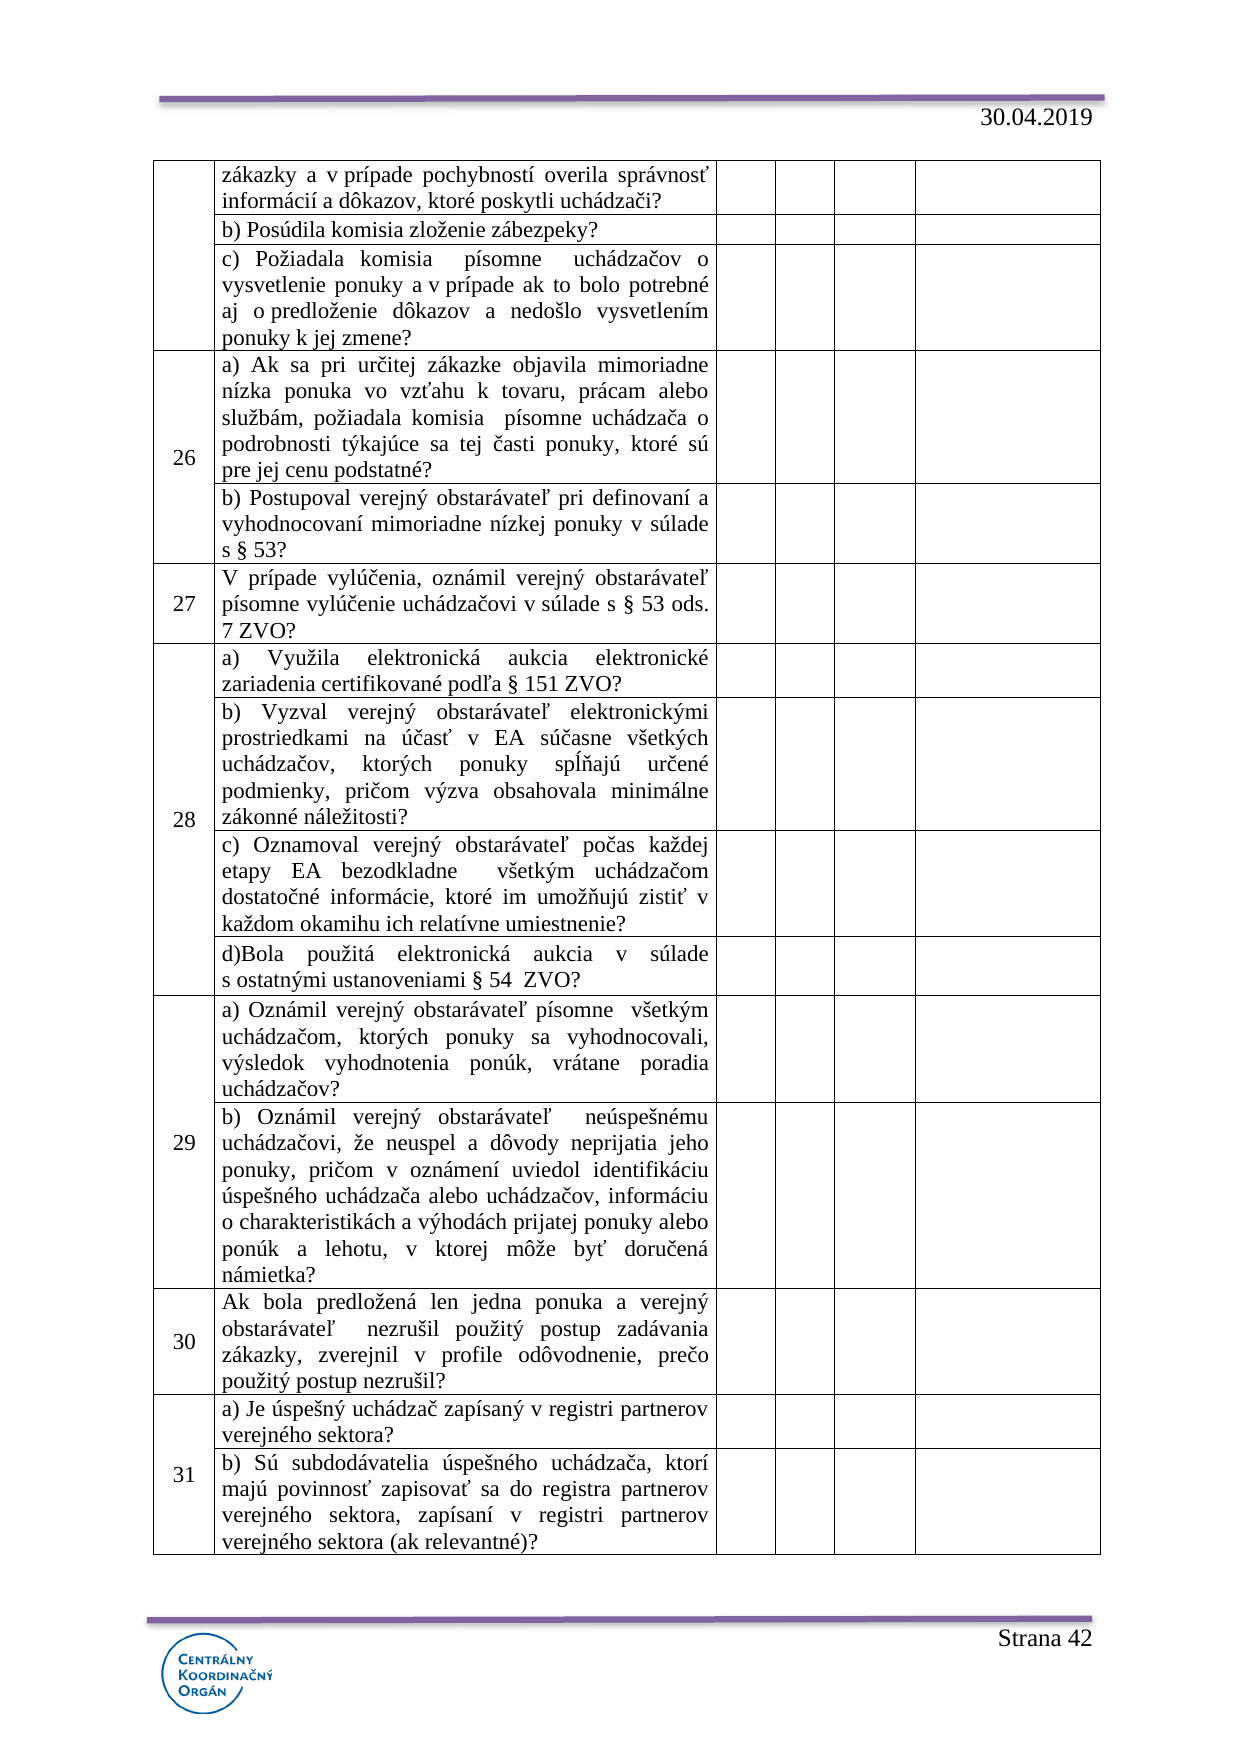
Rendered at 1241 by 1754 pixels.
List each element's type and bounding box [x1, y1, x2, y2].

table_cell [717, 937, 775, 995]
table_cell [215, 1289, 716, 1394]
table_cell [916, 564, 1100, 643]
picture [159, 1631, 272, 1713]
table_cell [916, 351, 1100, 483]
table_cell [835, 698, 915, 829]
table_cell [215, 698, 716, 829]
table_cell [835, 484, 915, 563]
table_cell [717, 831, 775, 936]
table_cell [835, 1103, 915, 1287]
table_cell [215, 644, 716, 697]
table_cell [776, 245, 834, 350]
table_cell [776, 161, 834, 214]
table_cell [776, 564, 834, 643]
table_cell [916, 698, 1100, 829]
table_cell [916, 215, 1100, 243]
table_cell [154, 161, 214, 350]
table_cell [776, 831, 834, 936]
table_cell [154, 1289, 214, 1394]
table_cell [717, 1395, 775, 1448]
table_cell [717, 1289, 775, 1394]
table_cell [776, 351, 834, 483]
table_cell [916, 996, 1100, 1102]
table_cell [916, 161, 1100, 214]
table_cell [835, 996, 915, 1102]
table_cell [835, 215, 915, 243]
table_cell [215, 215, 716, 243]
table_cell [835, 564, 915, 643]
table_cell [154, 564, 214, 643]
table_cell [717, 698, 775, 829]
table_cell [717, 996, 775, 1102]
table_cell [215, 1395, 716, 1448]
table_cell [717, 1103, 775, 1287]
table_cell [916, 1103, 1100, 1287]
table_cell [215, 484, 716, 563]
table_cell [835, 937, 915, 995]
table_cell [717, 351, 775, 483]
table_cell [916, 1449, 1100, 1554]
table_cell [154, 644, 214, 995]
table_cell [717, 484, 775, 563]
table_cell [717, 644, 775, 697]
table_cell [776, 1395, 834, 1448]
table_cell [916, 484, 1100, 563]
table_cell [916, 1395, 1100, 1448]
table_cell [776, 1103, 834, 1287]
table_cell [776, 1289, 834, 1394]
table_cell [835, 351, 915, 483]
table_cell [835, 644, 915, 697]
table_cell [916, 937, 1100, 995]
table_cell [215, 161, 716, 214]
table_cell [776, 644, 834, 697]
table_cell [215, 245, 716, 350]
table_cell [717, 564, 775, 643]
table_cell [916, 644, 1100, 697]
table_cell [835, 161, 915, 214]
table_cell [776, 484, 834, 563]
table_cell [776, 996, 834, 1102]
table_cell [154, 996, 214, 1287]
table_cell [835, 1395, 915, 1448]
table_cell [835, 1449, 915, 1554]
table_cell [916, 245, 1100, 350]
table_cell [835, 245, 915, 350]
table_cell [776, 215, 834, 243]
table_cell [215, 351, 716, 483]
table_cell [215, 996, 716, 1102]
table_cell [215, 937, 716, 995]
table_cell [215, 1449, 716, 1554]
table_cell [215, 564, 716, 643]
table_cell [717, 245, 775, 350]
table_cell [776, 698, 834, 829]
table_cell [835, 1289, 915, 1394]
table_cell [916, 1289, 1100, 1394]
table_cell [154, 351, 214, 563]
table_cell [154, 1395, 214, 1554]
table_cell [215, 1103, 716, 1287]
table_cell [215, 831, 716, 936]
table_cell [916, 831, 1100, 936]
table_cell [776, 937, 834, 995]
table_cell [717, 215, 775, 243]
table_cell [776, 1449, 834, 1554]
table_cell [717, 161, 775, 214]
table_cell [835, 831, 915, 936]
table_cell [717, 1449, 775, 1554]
